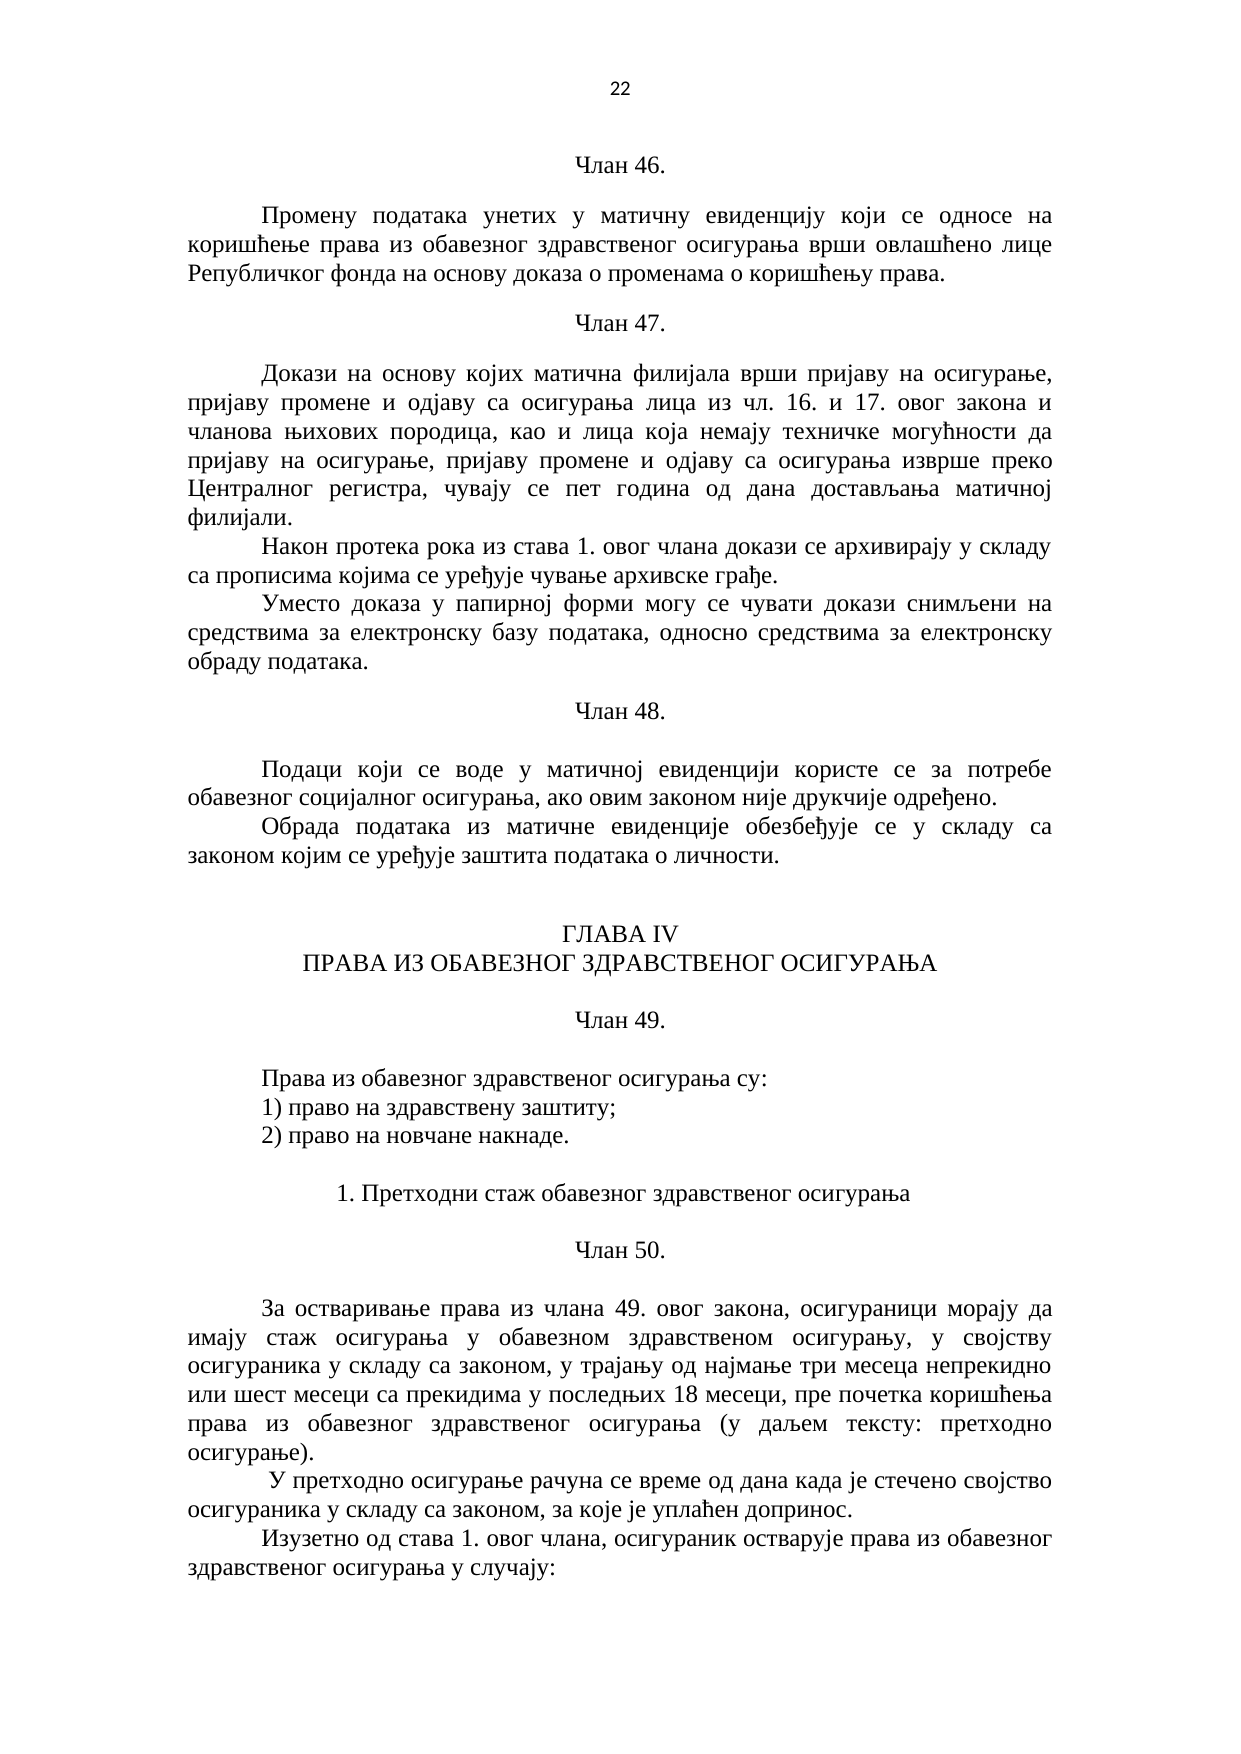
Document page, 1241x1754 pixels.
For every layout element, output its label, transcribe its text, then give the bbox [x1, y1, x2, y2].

text Уместо доказа у папирној форми могу се чувати докази снимљени на средствима за електронску базу података, односно средствима за електронску обраду података. [187, 588, 1053, 675]
text 2) право на новчане накнаде. [187, 1120, 1053, 1149]
text Докази на основу којих матична филијала врши пријаву на осигурање, пријаву промене и одјаву са осигурања лица из чл. 16. и 17. овог закона и чланова њихових породица, као и лица која немају техничке могућности да пријаву на осигурање, пријаву промене и одјаву са осигурања изврше преко Централног регистра, чувају се пет година од дана достављања матичној филијали. [187, 358, 1053, 531]
text За остваривање права из члана 49. овог закона, осигураници морају да имају стаж осигурања у обавезном здравственом осигурању, у својству осигураника у складу са законом, у трајању од најмање три месеца непрекидно или шест месеци са прекидима у последњих 18 месеци, пре почетка коришћења права из обавезног здравственог осигурања (у даљем тексту: претходно осигурање). [187, 1293, 1053, 1465]
text Члан 50. [187, 1235, 1053, 1264]
text Члан 47. [187, 308, 1053, 337]
text Подаци који се воде у матичној евиденцији користе се за потребе обавезног социјалног осигурања, ако овим законом није друкчије одређено. [187, 754, 1053, 811]
text Члан 49. [187, 1005, 1053, 1034]
text Права из обавезног здравственог осигурања су: [187, 1063, 1053, 1092]
text Члан 48. [187, 696, 1053, 725]
text ГЛАВА IV [187, 919, 1053, 948]
text Члан 46. [187, 150, 1053, 179]
text Обрада података из матичне евиденције обезбеђује се у складу са законом којим се уређује заштита података о личности. [187, 811, 1053, 869]
text Промену података унетих у матичну евиденцију који се односе на коришћење права из обавезног здравственог осигурања врши овлашћено лице Републичког фонда на основу доказа о променама о коришћењу права. [187, 200, 1053, 287]
text У претходно осигурање рачуна се време од дана када је стечено својство осигураника у складу са законом, за које је уплаћен допринос. [187, 1465, 1053, 1523]
text Изузетно од става 1. овог члана, осигураник остварује права из обавезног здравственог осигурања у случају: [187, 1523, 1053, 1580]
text 1. Претходни стаж обавезног здравственог осигурања [187, 1178, 1053, 1207]
text 1) право на здравствену заштиту; [187, 1092, 1053, 1120]
text ПРАВА ИЗ ОБАВЕЗНОГ ЗДРАВСТВЕНОГ ОСИГУРАЊА [187, 948, 1053, 977]
text Након протека рока из става 1. овог члана докази се архивирају у складу са прописима којима се уређује чување архивске грађе. [187, 531, 1053, 588]
